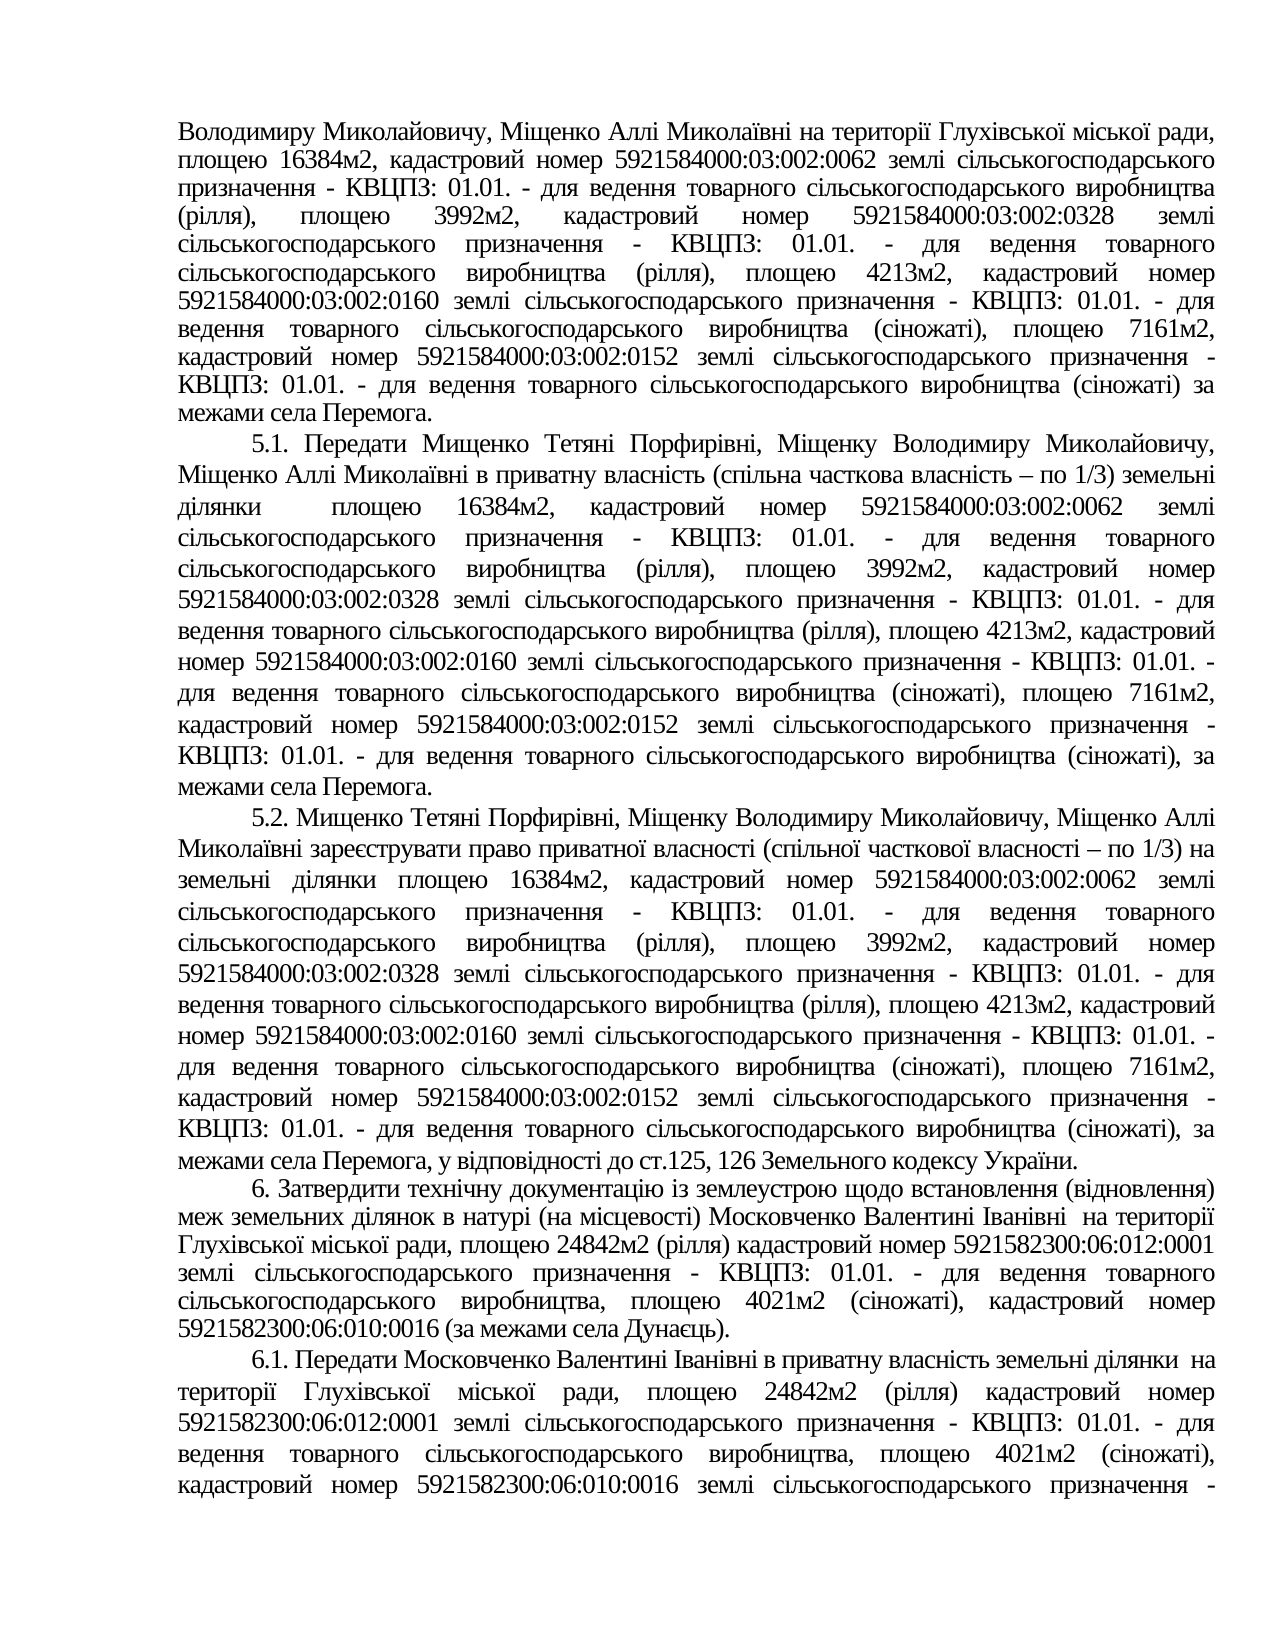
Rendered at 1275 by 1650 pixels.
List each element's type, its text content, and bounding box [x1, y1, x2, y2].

text 6. Затвердити технічну документацію із землеустрою щодо встановлення (відновлення) меж земельних ділянок в натурі (на місцевості) Московченко Валентині Іванівні на території Глухівської міської ради, площею 24842м2 (рілля) кадастровий номер 5921582300:06:012:0001 землі сільськогосподарського призначення - КВЦПЗ: 01.01. - для ведення товарного сільськогосподарського виробництва, площею 4021м2 (сіножаті), кадастровий номер 5921582300:06:010:0016 (за межами села Дунаєць). [177, 1175, 1216, 1343]
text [177, 1343, 1216, 1499]
text 5.1. Передати Мищенко Тетяні Порфирівні, Міщенку Володимиру Миколайовичу, Міщенко Аллі Миколаївні в приватну власність (спільна часткова власність – по 1/3) земельні ділянки площею 16384м2, кадастровий номер 5921584000:03:002:0062 землі сільськогосподарського призначення - КВЦПЗ: 01.01. - для ведення товарного сільськогосподарського виробництва (рілля), площею 3992м2, кадастровий номер 5921584000:03:002:0328 землі сільськогосподарського призначення - КВЦПЗ: 01.01. - для ведення товарного сільськогосподарського виробництва (рілля), площею 4213м2, кадастровий номер 5921584000:03:002:0160 землі сільськогосподарського призначення - КВЦПЗ: 01.01. - для ведення товарного сільськогосподарського виробництва (сіножаті), площею 7161м2, кадастровий номер 5921584000:03:002:0152 землі сільськогосподарського призначення - КВЦПЗ: 01.01. - для ведення товарного сільськогосподарського виробництва (сіножаті), за межами села Перемога. [177, 427, 1216, 801]
text 5.2. Мищенко Тетяні Порфирівні, Міщенку Володимиру Миколайовичу, Міщенко Аллі Миколаївні зареєструвати право приватної власності (спільної часткової власності – по 1/3) на земельні ділянки площею 16384м2, кадастровий номер 5921584000:03:002:0062 землі сільськогосподарського призначення - КВЦПЗ: 01.01. - для ведення товарного сільськогосподарського виробництва (рілля), площею 3992м2, кадастровий номер 5921584000:03:002:0328 землі сільськогосподарського призначення - КВЦПЗ: 01.01. - для ведення товарного сільськогосподарського виробництва (рілля), площею 4213м2, кадастровий номер 5921584000:03:002:0160 землі сільськогосподарського призначення - КВЦПЗ: 01.01. - для ведення товарного сільськогосподарського виробництва (сіножаті), площею 7161м2, кадастровий номер 5921584000:03:002:0152 землі сільськогосподарського призначення - КВЦПЗ: 01.01. - для ведення товарного сільськогосподарського виробництва (сіножаті), за межами села Перемога, у відповідності до ст.125, 126 Земельного кодексу України. [177, 801, 1216, 1175]
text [177, 118, 1216, 427]
